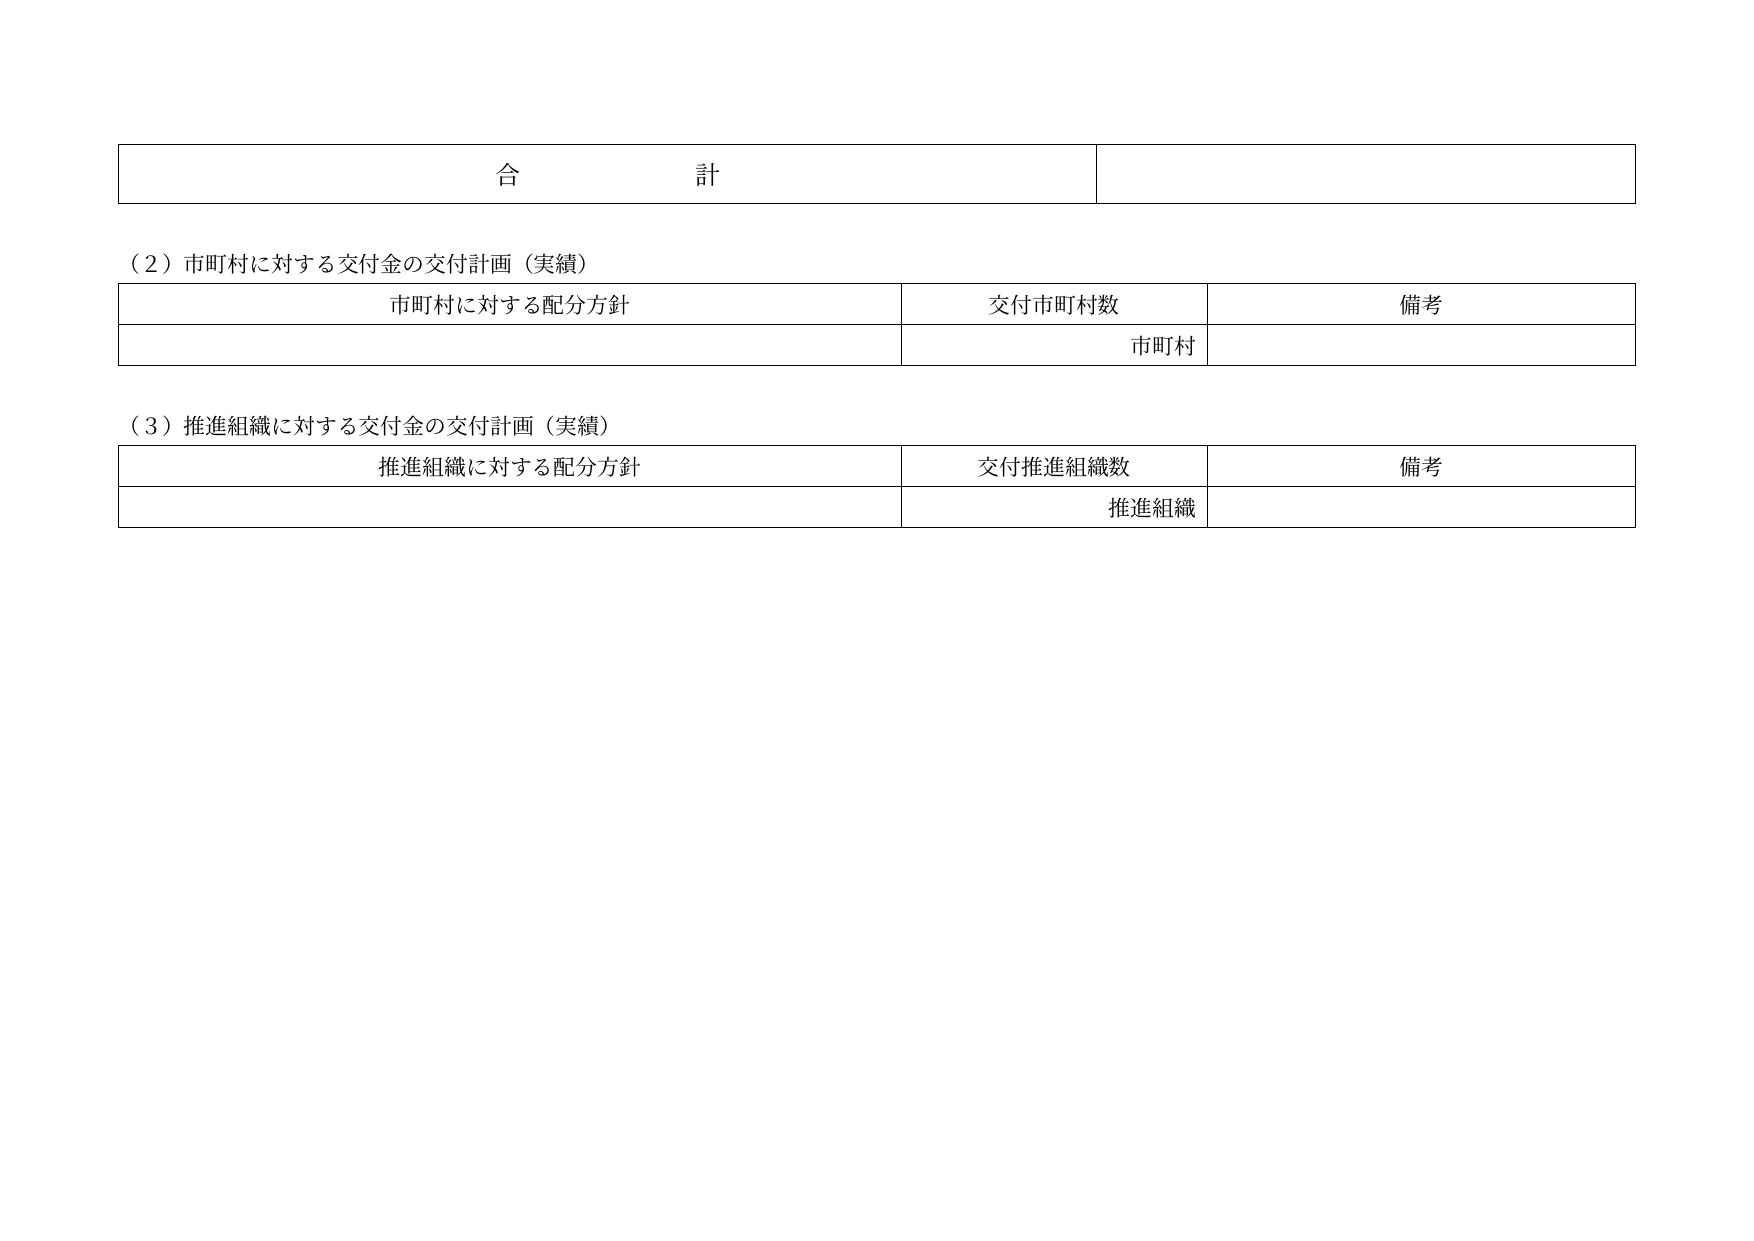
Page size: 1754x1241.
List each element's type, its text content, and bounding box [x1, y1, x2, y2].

table_cell [1097, 145, 1635, 203]
table_header 備考 [1208, 284, 1635, 324]
table_cell [1208, 487, 1635, 527]
table_header 市町村に対する配分方針 [119, 284, 901, 324]
table_cell [1208, 325, 1635, 365]
table_header 備考 [1208, 446, 1635, 486]
table_cell [119, 487, 901, 527]
text （２）市町村に対する交付金の交付計画（実績） [118, 244, 1636, 283]
table_header 推進組織に対する配分方針 [119, 446, 901, 486]
table_header 交付推進組織数 [902, 446, 1207, 486]
table_cell 合 計 [119, 145, 1096, 203]
table_header 交付市町村数 [902, 284, 1207, 324]
table_cell [119, 325, 901, 365]
table_cell 市町村 [902, 325, 1207, 365]
table_cell 推進組織 [902, 487, 1207, 527]
text （３）推進組織に対する交付金の交付計画（実績） [118, 406, 1636, 445]
